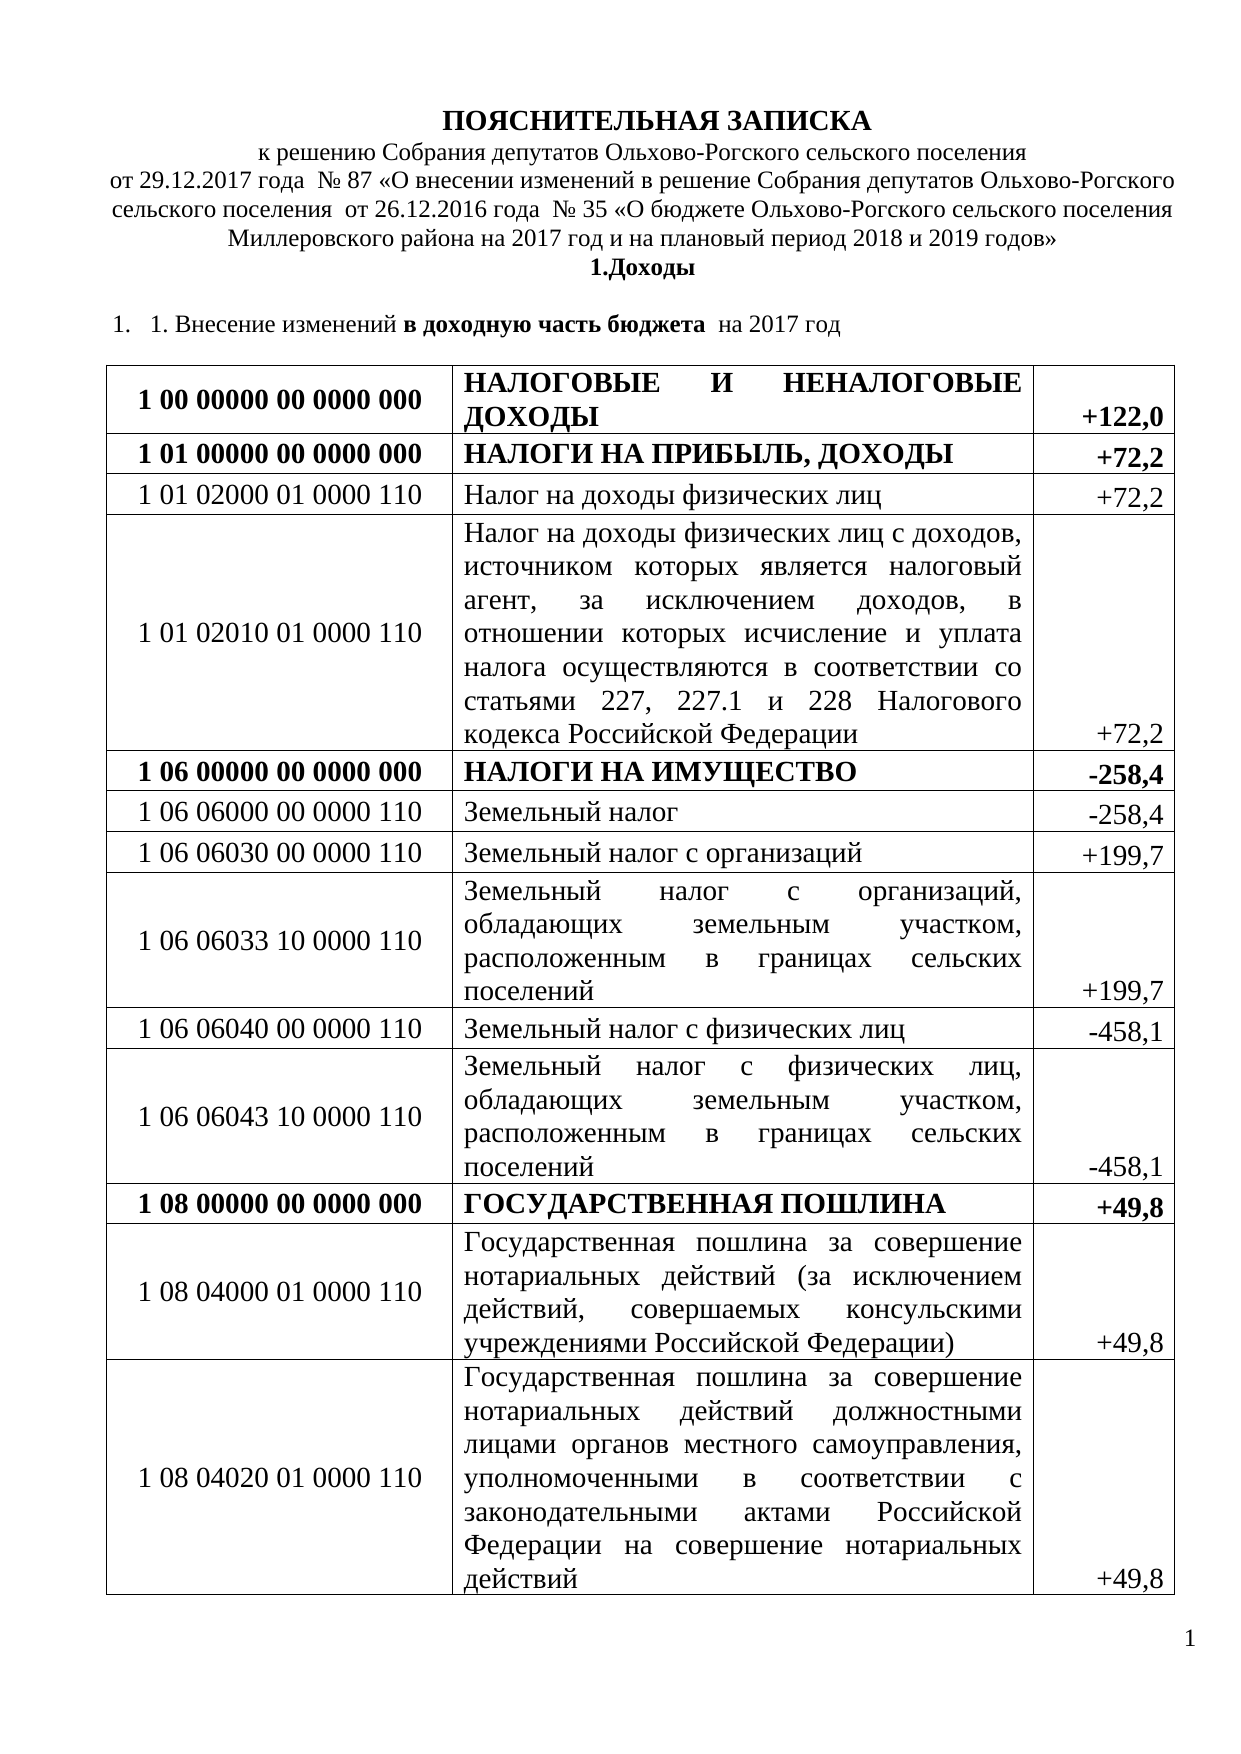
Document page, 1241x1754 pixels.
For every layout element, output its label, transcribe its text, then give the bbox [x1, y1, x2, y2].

text 1.Доходы [88, 252, 1196, 281]
table_cell Земельный налог [453, 791, 1033, 831]
table_cell 1 01 02010 01 0000 110 [107, 515, 452, 750]
table_cell НАЛОГИ НА ПРИБЫЛЬ, ДОХОДЫ [453, 434, 1033, 473]
table_cell +72,2 [1034, 434, 1174, 473]
table_cell +49,8 [1034, 1184, 1174, 1223]
table_cell Налог на доходы физических лиц с доходов, источником которых является налоговый агент, за исключением доходов, в отношении которых исчисление и уплата налога осуществляются в соответствии со статьями 227, 227.1 и 228 Налогового кодекса Российской Федерации [453, 515, 1033, 750]
table_cell ГОСУДАРСТВЕННАЯ ПОШЛИНА [453, 1184, 1033, 1223]
table_cell Государственная пошлина за совершение нотариальных действий (за исключением действий, совершаемых консульскими учреждениями Российской Федерации) [453, 1224, 1033, 1358]
table_cell Земельный налог с физических лиц, обладающих земельным участком, расположенным в границах сельских поселений [453, 1049, 1033, 1183]
table_header +122,0 [1034, 366, 1174, 433]
table_cell +199,7 [1034, 832, 1174, 872]
table_cell -258,4 [1034, 791, 1174, 831]
table_cell 1 01 00000 00 0000 000 [107, 434, 452, 473]
table_cell Земельный налог с физических лиц [453, 1008, 1033, 1047]
table_cell +72,2 [1034, 474, 1174, 514]
table_cell 1 06 06030 00 0000 110 [107, 832, 452, 872]
list 1. Внесение изменений в доходную часть бюджета на 2017 год [112, 309, 1196, 338]
table_cell +72,2 [1034, 515, 1174, 750]
table_cell -458,1 [1034, 1049, 1174, 1183]
table_header 1 00 00000 00 0000 000 [107, 366, 452, 433]
text к решению Собрания депутатов Ольхово-Рогского сельского поселения [88, 137, 1196, 166]
table_cell 1 06 06000 00 0000 110 [107, 791, 452, 831]
table_cell 1 01 02000 01 0000 110 [107, 474, 452, 514]
table_cell Земельный налог с организаций, обладающих земельным участком, расположенным в границах сельских поселений [453, 873, 1033, 1007]
table_cell НАЛОГИ НА ИМУЩЕСТВО [453, 751, 1033, 790]
table_cell Налог на доходы физических лиц [453, 474, 1033, 514]
table_cell 1 08 00000 00 0000 000 [107, 1184, 452, 1223]
table_cell +49,8 [1034, 1224, 1174, 1358]
table_cell 1 06 00000 00 0000 000 [107, 751, 452, 790]
table_cell 1 06 06040 00 0000 110 [107, 1008, 452, 1047]
table_cell -258,4 [1034, 751, 1174, 790]
table_cell Государственная пошлина за совершение нотариальных действий должностными лицами органов местного самоуправления, уполномоченными в соответствии с законодательными актами Российской Федерации на совершение нотариальных действий [453, 1360, 1033, 1594]
table_cell 1 06 06033 10 0000 110 [107, 873, 452, 1007]
text от 29.12.2017 года № 87 «О внесении изменений в решение Собрания депутатов Ольхово-Рогского сельского поселения от 26.12.2016 года № 35 «О бюджете Ольхово-Рогского сельского поселения Миллеровского района на 2017 год и на плановый период 2018 и 2019 годов» [88, 166, 1196, 252]
table_cell 1 08 04020 01 0000 110 [107, 1360, 452, 1594]
table_cell Земельный налог с организаций [453, 832, 1033, 872]
table_cell 1 08 04000 01 0000 110 [107, 1224, 452, 1358]
table_cell +49,8 [1034, 1360, 1174, 1594]
text ПОЯСНИТЕЛЬНАЯ ЗАПИСКА [118, 103, 1196, 137]
table_cell +199,7 [1034, 873, 1174, 1007]
table_cell 1 06 06043 10 0000 110 [107, 1049, 452, 1183]
table_cell -458,1 [1034, 1008, 1174, 1047]
table_header НАЛОГОВЫЕ И НЕНАЛОГОВЫЕ ДОХОДЫ [453, 366, 1033, 433]
